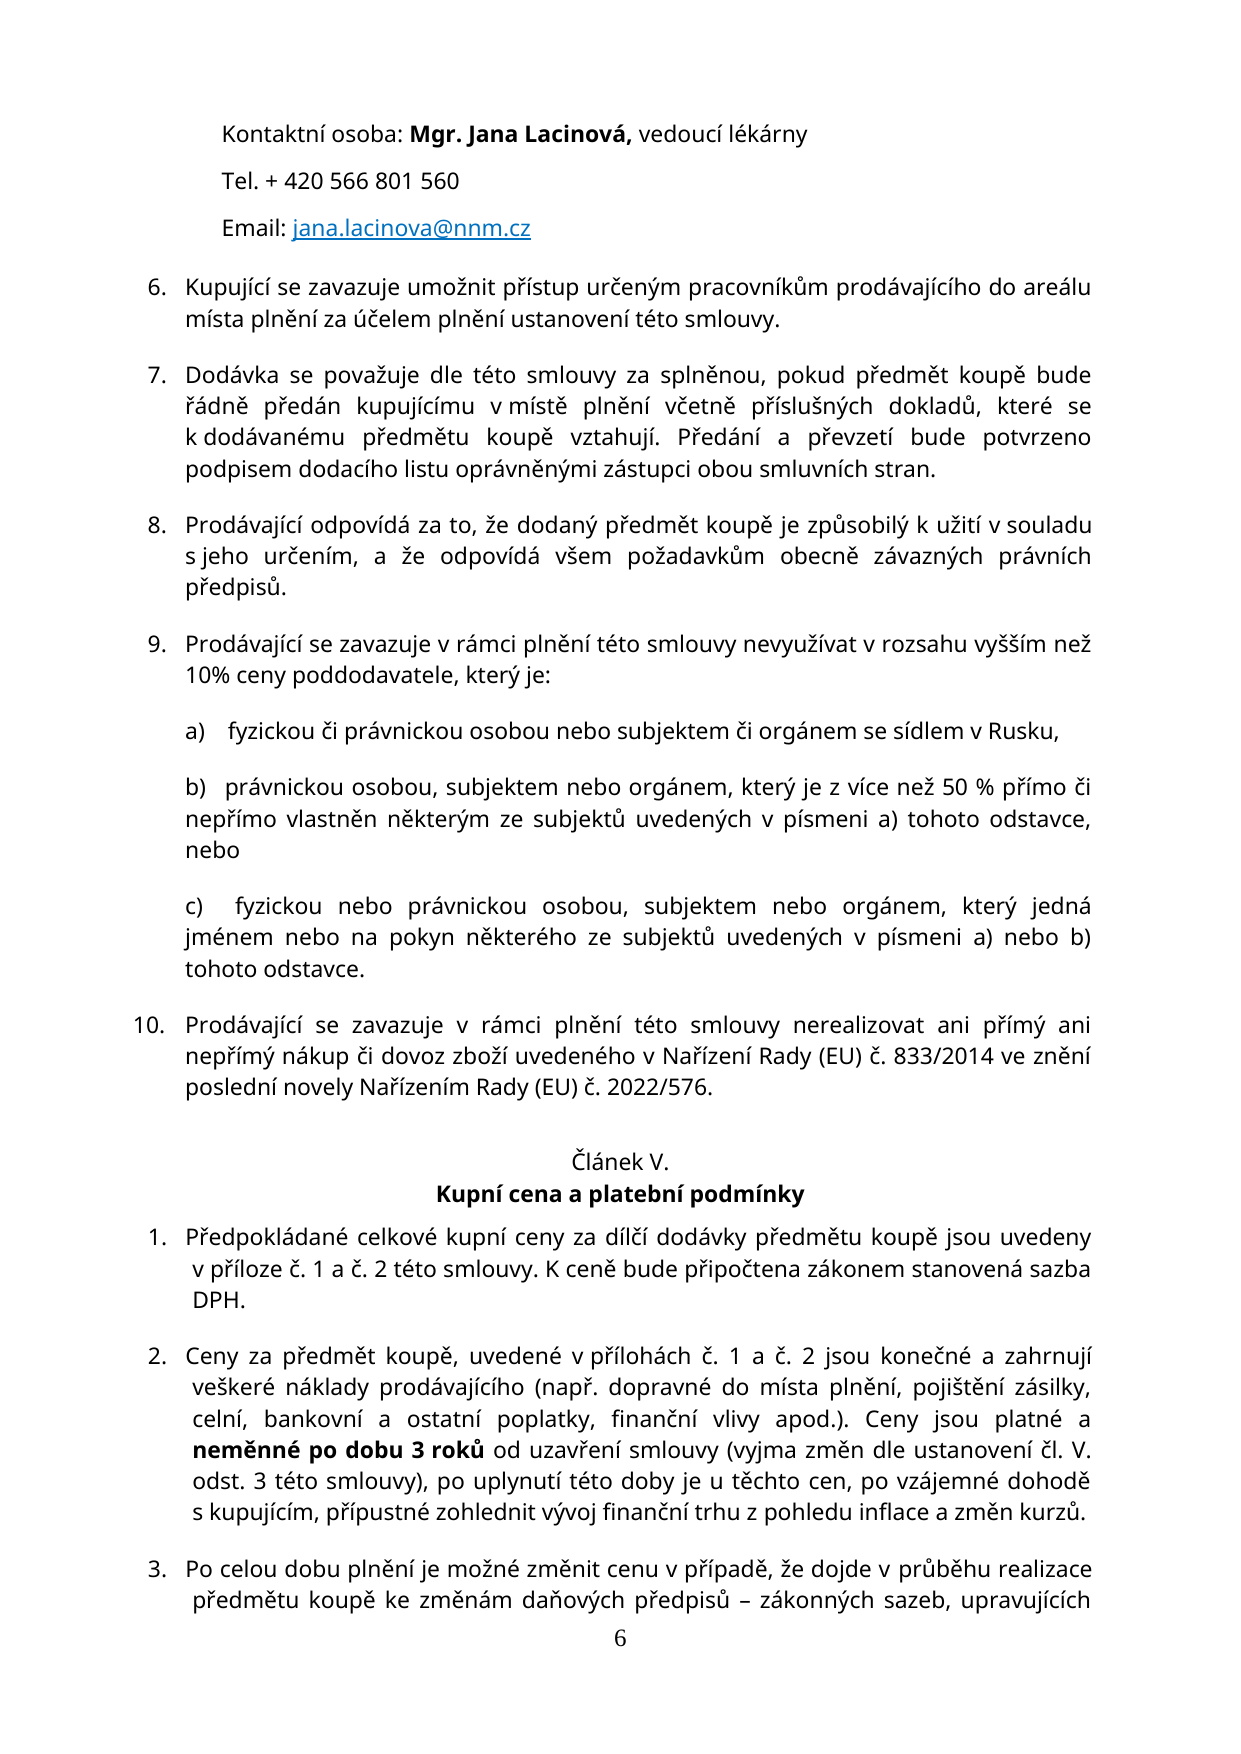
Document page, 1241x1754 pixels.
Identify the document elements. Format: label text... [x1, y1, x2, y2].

list Prodávající se zavazuje v rámci plnění této smlouvy nevyužívat v rozsahu vyšším než 10% ceny poddodavatele, který je: [147, 627, 1092, 690]
text Email: jana.lacinova@nnm.cz [185, 212, 1092, 243]
text Článek V. [148, 1146, 1092, 1177]
text Kupní cena a platební podmínky [148, 1177, 1092, 1209]
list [148, 1552, 1092, 1615]
list Kupující se zavazuje umožnit přístup určeným pracovníkům prodávajícího do areálu místa plnění za účelem plnění ustanovení této smlouvy. [147, 271, 1092, 334]
list Předpokládané celkové kupní ceny za dílčí dodávky předmětu koupě jsou uvedeny v příloze č. 1 a č. 2 této smlouvy. K ceně bude připočtena zákonem stanovená sazba DPH. [148, 1221, 1092, 1315]
list Prodávající odpovídá za to, že dodaný předmět koupě je způsobilý k užití v souladu s jeho určením, a že odpovídá všem požadavkům obecně závazných právních předpisů. [147, 509, 1092, 602]
text a) fyzickou či právnickou osobou nebo subjektem či orgánem se sídlem v Rusku, [185, 715, 1092, 746]
text c) fyzickou nebo právnickou osobou, subjektem nebo orgánem, který jedná jménem nebo na pokyn některého ze subjektů uvedených v písmeni a) nebo b) tohoto odstavce. [185, 890, 1092, 984]
list Prodávající se zavazuje v rámci plnění této smlouvy nerealizovat ani přímý ani nepřímý nákup či dovoz zboží uvedeného v Nařízení Rady (EU) č. 833/2014 ve znění poslední novely Nařízením Rady (EU) č. 2022/576. [133, 1009, 1092, 1102]
text Tel. + 420 566 801 560 [185, 165, 1092, 196]
text b) právnickou osobou, subjektem nebo orgánem, který je z více než 50 % přímo či nepřímo vlastněn některým ze subjektů uvedených v písmeni a) tohoto odstavce, nebo [185, 771, 1092, 865]
list Ceny za předmět koupě, uvedené v přílohách č. 1 a č. 2 jsou konečné a zahrnují veškeré náklady prodávajícího (např. dopravné do místa plnění, pojištění zásilky, celní, bankovní a ostatní poplatky, finanční vlivy apod.). Ceny jsou platné a neměnné po dobu 3 roků od uzavření smlouvy (vyjma změn dle ustanovení čl. V. odst. 3 této smlouvy), po uplynutí této doby je u těchto cen, po vzájemné dohodě s kupujícím, přípustné zohlednit vývoj finanční trhu z pohledu inflace a změn kurzů. [148, 1340, 1092, 1527]
list Dodávka se považuje dle této smlouvy za splněnou, pokud předmět koupě bude řádně předán kupujícímu v místě plnění včetně příslušných dokladů, které se k dodávanému předmětu koupě vztahují. Předání a převzetí bude potvrzeno podpisem dodacího listu oprávněnými zástupci obou smluvních stran. [147, 359, 1092, 484]
text Kontaktní osoba: Mgr. Jana Lacinová, vedoucí lékárny [185, 118, 1092, 149]
